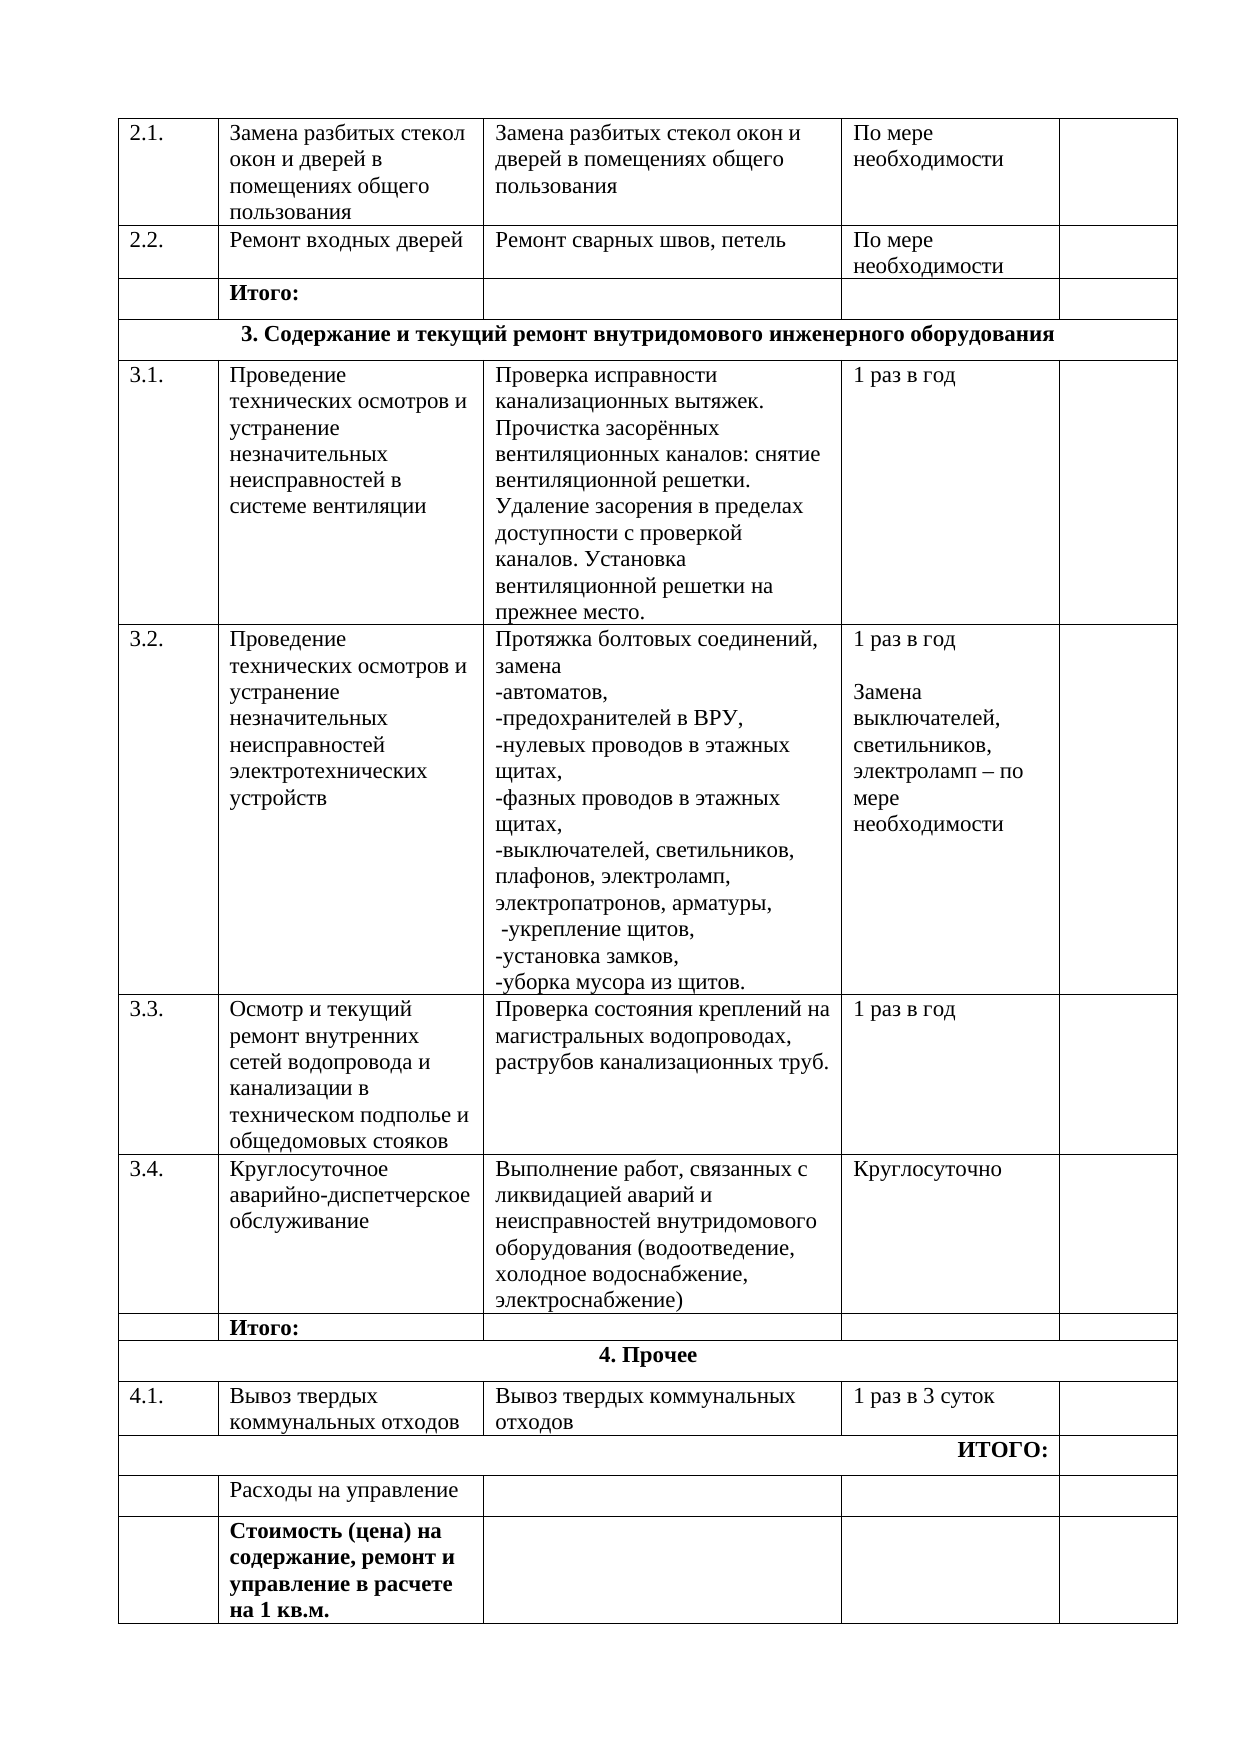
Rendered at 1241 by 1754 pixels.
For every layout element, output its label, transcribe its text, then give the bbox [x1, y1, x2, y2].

table_cell [484, 1517, 841, 1622]
table_cell [1060, 1314, 1177, 1340]
table_cell 3.2. [119, 625, 218, 994]
table_cell Замена разбитых стекол окон и дверей в помещениях общего пользования [219, 119, 483, 224]
table_cell [842, 279, 1059, 319]
table_cell 3.1. [119, 361, 218, 624]
table_cell 4. Прочее [119, 1341, 1177, 1381]
table_cell 3.4. [119, 1155, 218, 1313]
table_cell Круглосуточно [842, 1155, 1059, 1313]
table_cell 4.1. [119, 1382, 218, 1434]
table_cell [1060, 1155, 1177, 1313]
table_cell Проведение технических осмотров и устранение незначительных неисправностей в системе вентиляции [219, 361, 483, 624]
table_cell [119, 1314, 218, 1340]
table_cell Итого: [219, 279, 483, 319]
table_cell [842, 1517, 1059, 1622]
table_cell 2.1. [119, 119, 218, 224]
table_cell [119, 1476, 218, 1516]
table_cell ИТОГО: [119, 1436, 1059, 1475]
table_cell [1060, 119, 1177, 224]
table_cell 3.3. [119, 995, 218, 1153]
table_cell Протяжка болтовых соединений, замена -автоматов, -предохранителей в ВРУ, -нулевых проводов в этажных щитах, -фазных проводов в этажных щитах, -выключателей, светильников, плафонов, электроламп, электропатронов, арматуры, -укрепление щитов, -установка замков, -уборка мусора из щитов. [484, 625, 841, 994]
table_cell Ремонт сварных швов, петель [484, 226, 841, 278]
table_cell Вывоз твердых коммунальных отходов [484, 1382, 841, 1434]
table_cell [1060, 1476, 1177, 1516]
table_cell [842, 1314, 1059, 1340]
table_cell [1060, 226, 1177, 278]
table_cell [1060, 1436, 1177, 1475]
table_cell 3. Содержание и текущий ремонт внутридомового инженерного оборудования [119, 320, 1177, 360]
table_cell По мере необходимости [842, 226, 1059, 278]
table_cell [484, 279, 841, 319]
table_cell [842, 1476, 1059, 1516]
table_cell 1 раз в год [842, 995, 1059, 1153]
table_cell [484, 1314, 841, 1340]
table_cell Проверка исправности канализационных вытяжек. Прочистка засорённых вентиляционных каналов: снятие вентиляционной решетки. Удаление засорения в пределах доступности с проверкой каналов. Установка вентиляционной решетки на прежнее место. [484, 361, 841, 624]
table_cell [1060, 1517, 1177, 1622]
table_cell [119, 1517, 218, 1622]
table_cell По мере необходимости [842, 119, 1059, 224]
table_cell [1060, 1382, 1177, 1434]
table_cell Замена разбитых стекол окон и дверей в помещениях общего пользования [484, 119, 841, 224]
table_cell Стоимость (цена) на содержание, ремонт и управление в расчете на 1 кв.м. [219, 1517, 483, 1622]
table_cell 1 раз в год [842, 361, 1059, 624]
table_cell [119, 279, 218, 319]
table_cell Выполнение работ, связанных с ликвидацией аварий и неисправностей внутридомового оборудования (водоотведение, холодное водоснабжение, электроснабжение) [484, 1155, 841, 1313]
table_cell Проверка состояния креплений на магистральных водопроводах, раструбов канализационных труб. [484, 995, 841, 1153]
table_cell Итого: [219, 1314, 483, 1340]
table_cell 1 раз в 3 суток [842, 1382, 1059, 1434]
table_cell 1 раз в год Замена выключателей, светильников, электроламп – по мере необходимости [842, 625, 1059, 994]
table_cell Осмотр и текущий ремонт внутренних сетей водопровода и канализации в техническом подполье и общедомовых стояков [219, 995, 483, 1153]
table_cell [484, 1476, 841, 1516]
table_cell Вывоз твердых коммунальных отходов [219, 1382, 483, 1434]
table_cell [1060, 361, 1177, 624]
table_cell Проведение технических осмотров и устранение незначительных неисправностей электротехнических устройств [219, 625, 483, 994]
table_cell [1060, 279, 1177, 319]
table_cell Ремонт входных дверей [219, 226, 483, 278]
table_cell Круглосуточное аварийно-диспетчерское обслуживание [219, 1155, 483, 1313]
table_cell 2.2. [119, 226, 218, 278]
table_cell [1060, 625, 1177, 994]
table_cell Расходы на управление [219, 1476, 483, 1516]
table_cell [1060, 995, 1177, 1153]
